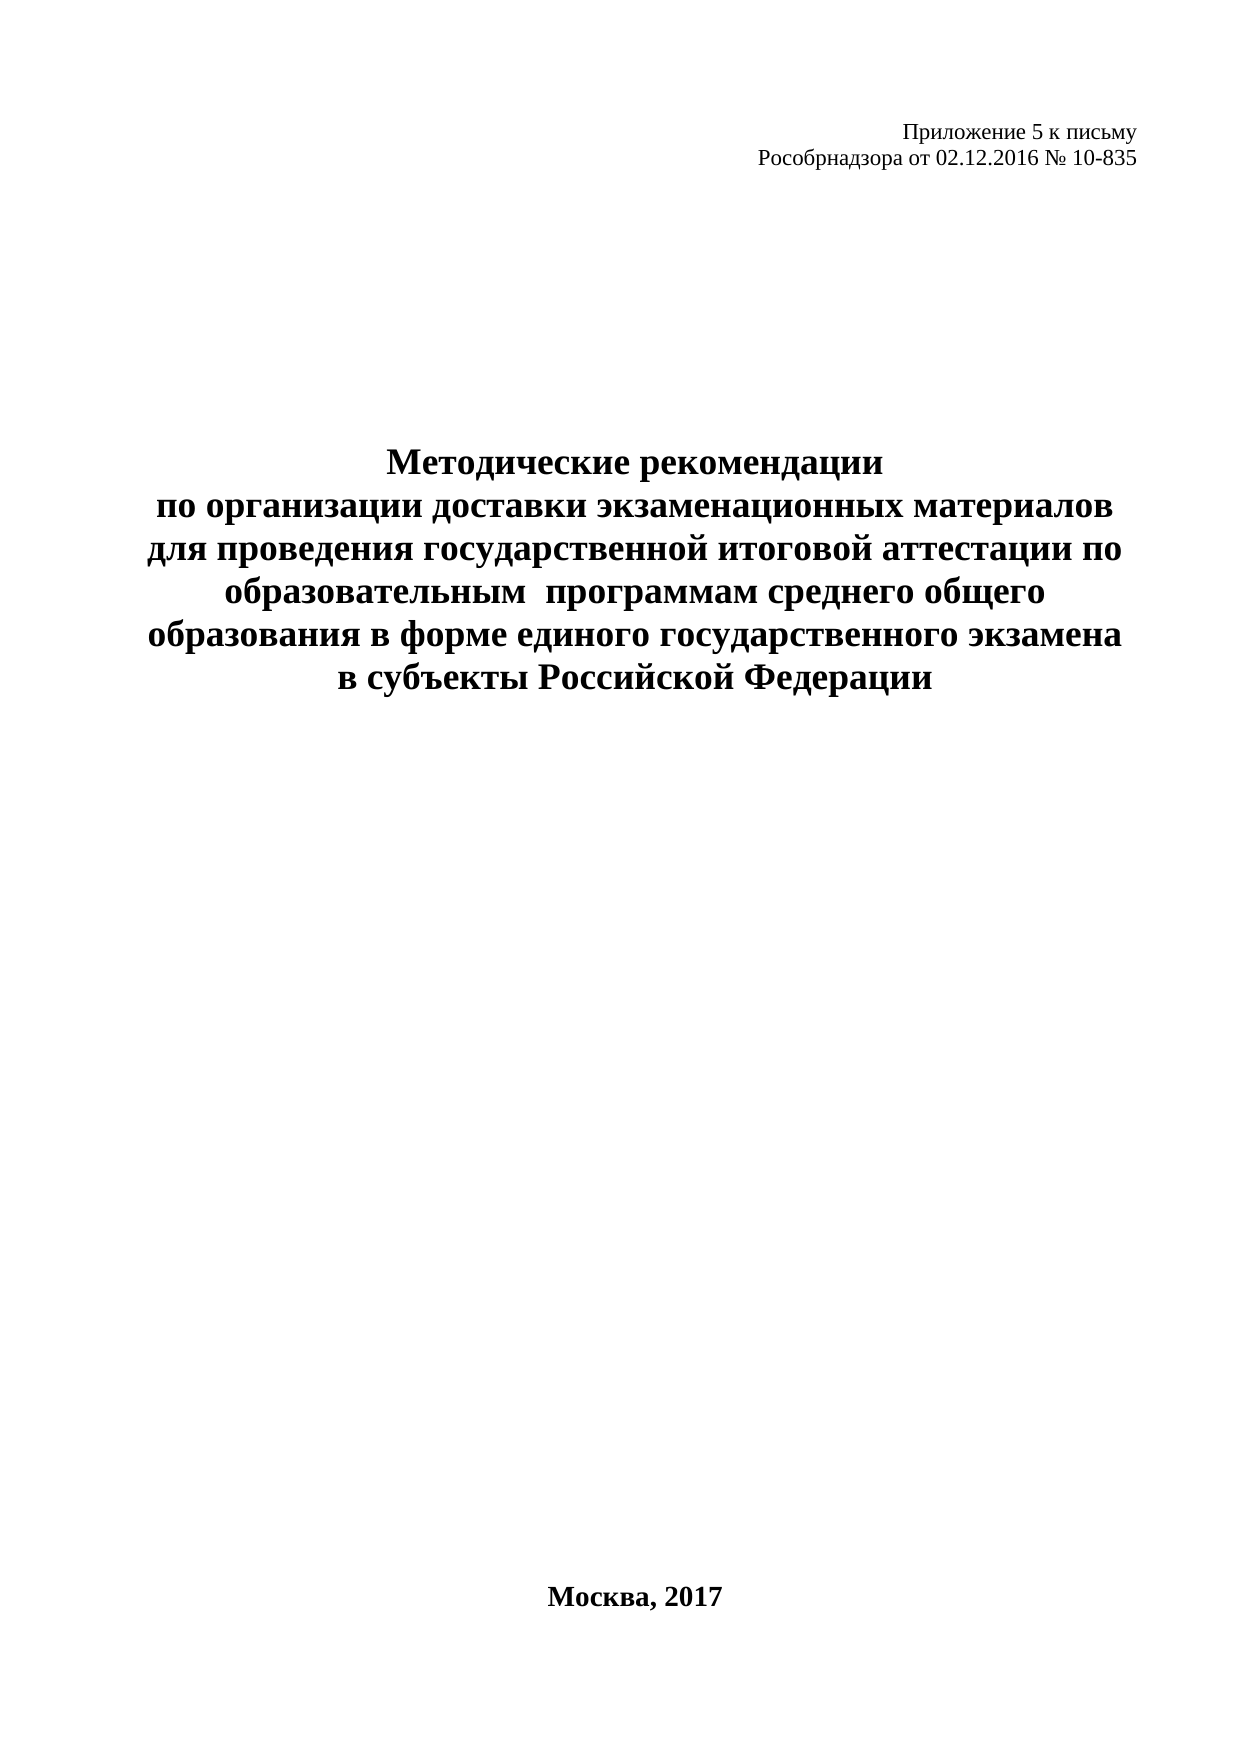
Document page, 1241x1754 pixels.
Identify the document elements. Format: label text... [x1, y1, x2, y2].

text Методические рекомендации [133, 439, 1137, 482]
text Рособрнадзора от 02.12.2016 № 10-835 [133, 144, 1137, 171]
text Приложение 5 к письму [133, 118, 1137, 144]
text по организации доставки экзаменационных материалов для проведения государственной итоговой аттестации по образовательным программам среднего общего образования в форме единого государственного экзамена в субъекты Российской Федерации [133, 482, 1137, 698]
text Москва, 2017 [133, 1579, 1137, 1613]
